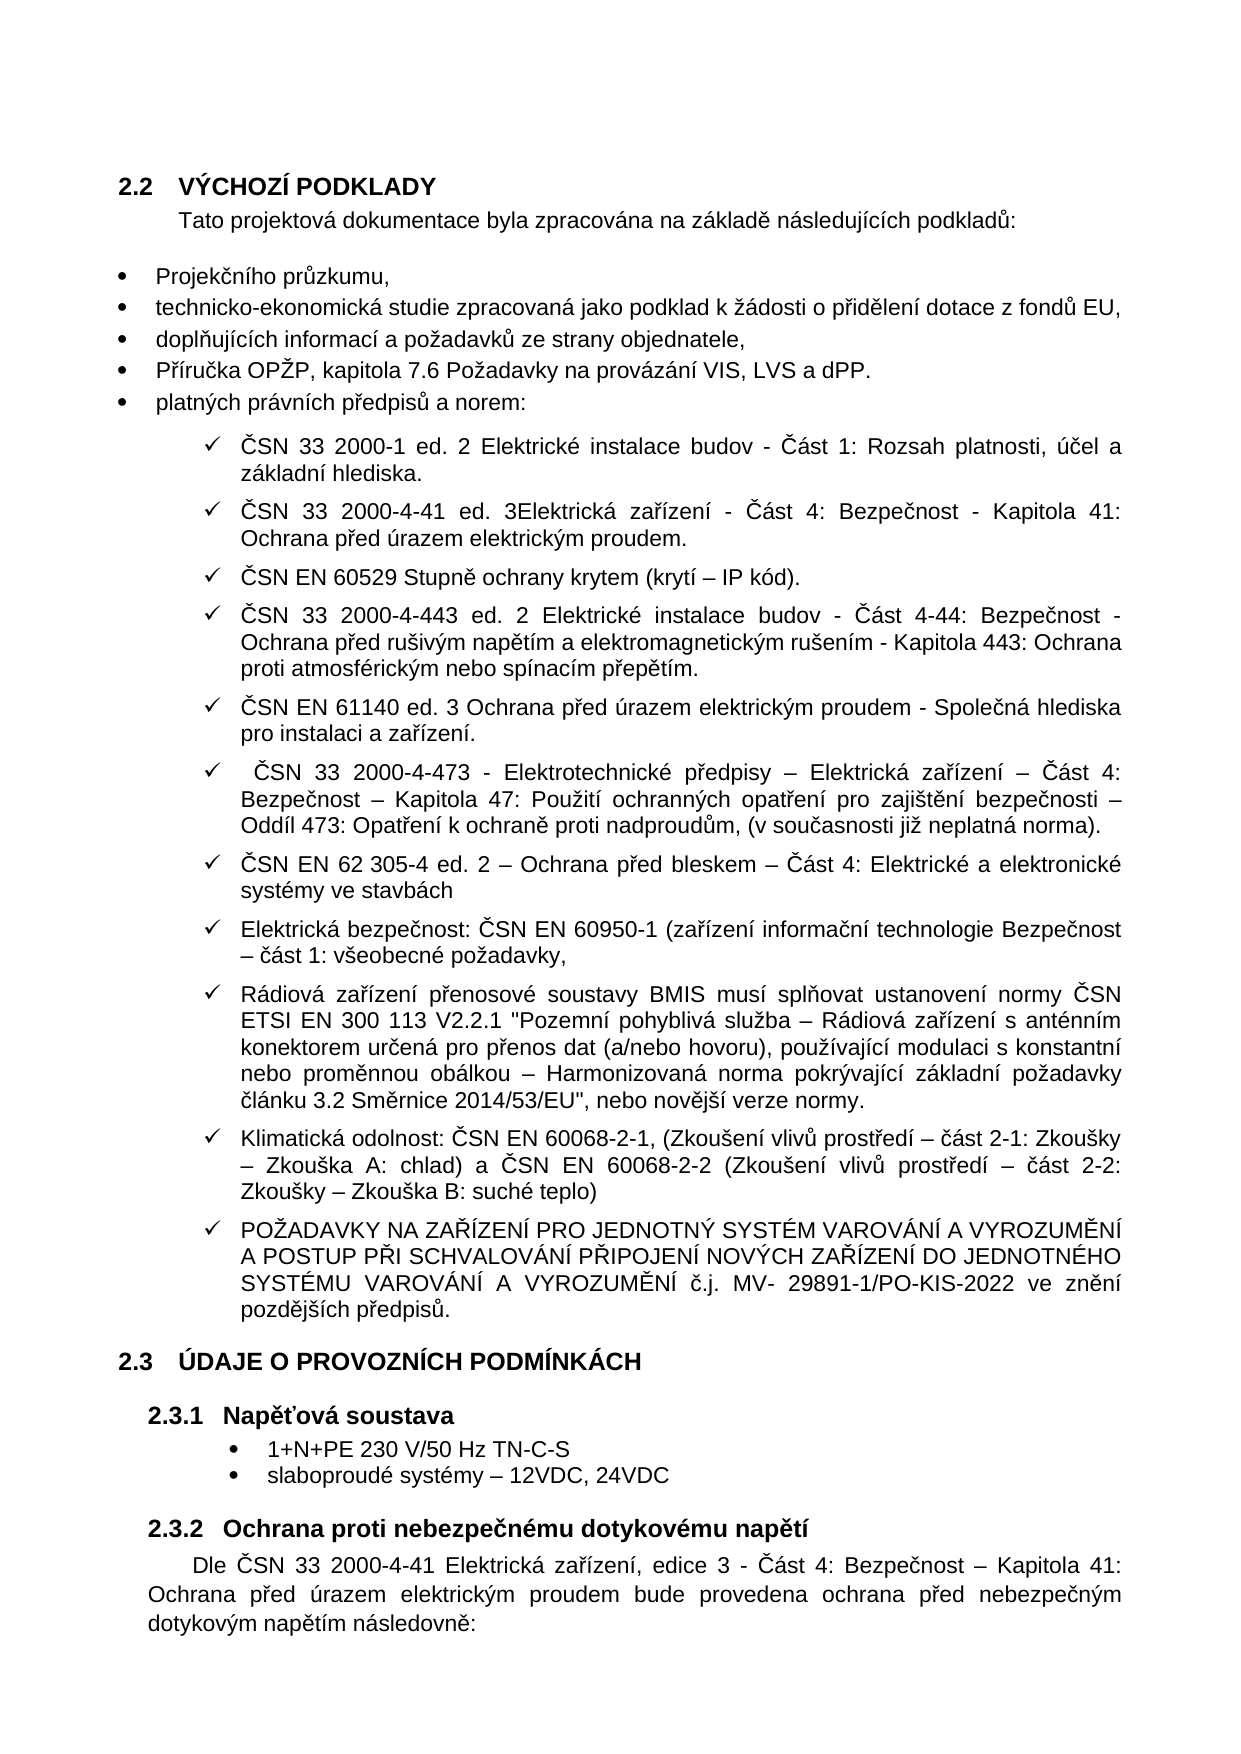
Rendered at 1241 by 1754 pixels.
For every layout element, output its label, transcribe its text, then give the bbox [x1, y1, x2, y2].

list platných právních předpisů a norem: [118, 389, 1122, 415]
list ČSN EN 61140 ed. 3 Ochrana před úrazem elektrickým proudem - Společná hlediska pro instalaci a zařízení. [203, 694, 1122, 747]
text Tato projektová dokumentace byla zpracována na základě následujících podkladů: [118, 207, 1122, 234]
list ČSN 33 2000-1 ed. 2 Elektrické instalace budov - Část 1: Rozsah platnosti, účel a základní hlediska. [203, 433, 1122, 486]
list Napěťová soustava [148, 1401, 1122, 1430]
list Údaje o provozních podmínkách [118, 1347, 1122, 1376]
list 1+N+PE 230 V/50 Hz TN-C-S [229, 1436, 1122, 1462]
text Výchozí podklady [118, 172, 1122, 201]
list ČSN 33 2000-4-41 ed. 3Elektrická zařízení - Část 4: Bezpečnost - Kapitola 41: Ochrana před úrazem elektrickým proudem. [203, 498, 1122, 551]
list ČSN EN 60529 Stupně ochrany krytem (krytí – IP kód). [203, 563, 1122, 590]
list Projekčního průzkumu, [118, 263, 1122, 289]
list Rádiová zařízení přenosové soustavy BMIS musí splňovat ustanovení normy ČSN ETSI EN 300 113 V2.2.1 "Pozemní pohyblivá služba – Rádiová zařízení s anténním konektorem určená pro přenos dat (a/nebo hovoru), používající modulaci s konstantní nebo proměnnou obálkou – Harmonizovaná norma pokrývající základní požadavky článku 3.2 Směrnice 2014/53/EU", nebo novější verze normy. [203, 981, 1122, 1113]
list technicko-ekonomická studie zpracovaná jako podklad k žádosti o přidělení dotace z fondů EU, [118, 294, 1122, 321]
list POŽADAVKY NA ZAŘÍZENÍ PRO JEDNOTNÝ SYSTÉM VAROVÁNÍ A VYROZUMĚNÍ A POSTUP PŘI SCHVALOVÁNÍ PŘIPOJENÍ NOVÝCH ZAŘÍZENÍ DO JEDNOTNÉHO SYSTÉMU VAROVÁNÍ A VYROZUMĚNÍ č.j. MV- 29891-1/PO-KIS-2022 ve znění pozdějších předpisů. [203, 1217, 1122, 1322]
list doplňujících informací a požadavků ze strany objednatele, [118, 326, 1122, 352]
list Ochrana proti nebezpečnému dotykovému napětí [148, 1514, 1122, 1543]
list slaboproudé systémy – 12VDC, 24VDC [229, 1462, 1122, 1489]
list ČSN 33 2000-4-473 - Elektrotechnické předpisy – Elektrická zařízení – Část 4: Bezpečnost – Kapitola 47: Použití ochranných opatření pro zajištění bezpečnosti – Oddíl 473: Opatření k ochraně proti nadproudům, (v současnosti již neplatná norma). [203, 759, 1122, 838]
list Elektrická bezpečnost: ČSN EN 60950-1 (zařízení informační technologie Bezpečnost – část 1: všeobecné požadavky, [203, 916, 1122, 969]
list ČSN EN 62 305-4 ed. 2 – Ochrana před bleskem – Část 4: Elektrické a elektronické systémy ve stavbách [203, 851, 1122, 903]
list Klimatická odolnost: ČSN EN 60068-2-1, (Zkoušení vlivů prostředí – část 2-1: Zkoušky – Zkouška A: chlad) a ČSN EN 60068-2-2 (Zkoušení vlivů prostředí – část 2-2: Zkoušky – Zkouška B: suché teplo) [203, 1125, 1122, 1204]
list ČSN 33 2000-4-443 ed. 2 Elektrické instalace budov - Část 4-44: Bezpečnost - Ochrana před rušivým napětím a elektromagnetickým rušením - Kapitola 443: Ochrana proti atmosférickým nebo spínacím přepětím. [203, 602, 1122, 681]
list Příručka OPŽP, kapitola 7.6 Požadavky na provázání VIS, LVS a dPP. [118, 357, 1122, 384]
text Dle ČSN 33 2000-4-41 Elektrická zařízení, edice 3 - Část 4: Bezpečnost – Kapitola 41: Ochrana před úrazem elektrickým proudem bude provedena ochrana před nebezpečným dotykovým napětím následovně: [148, 1549, 1122, 1636]
